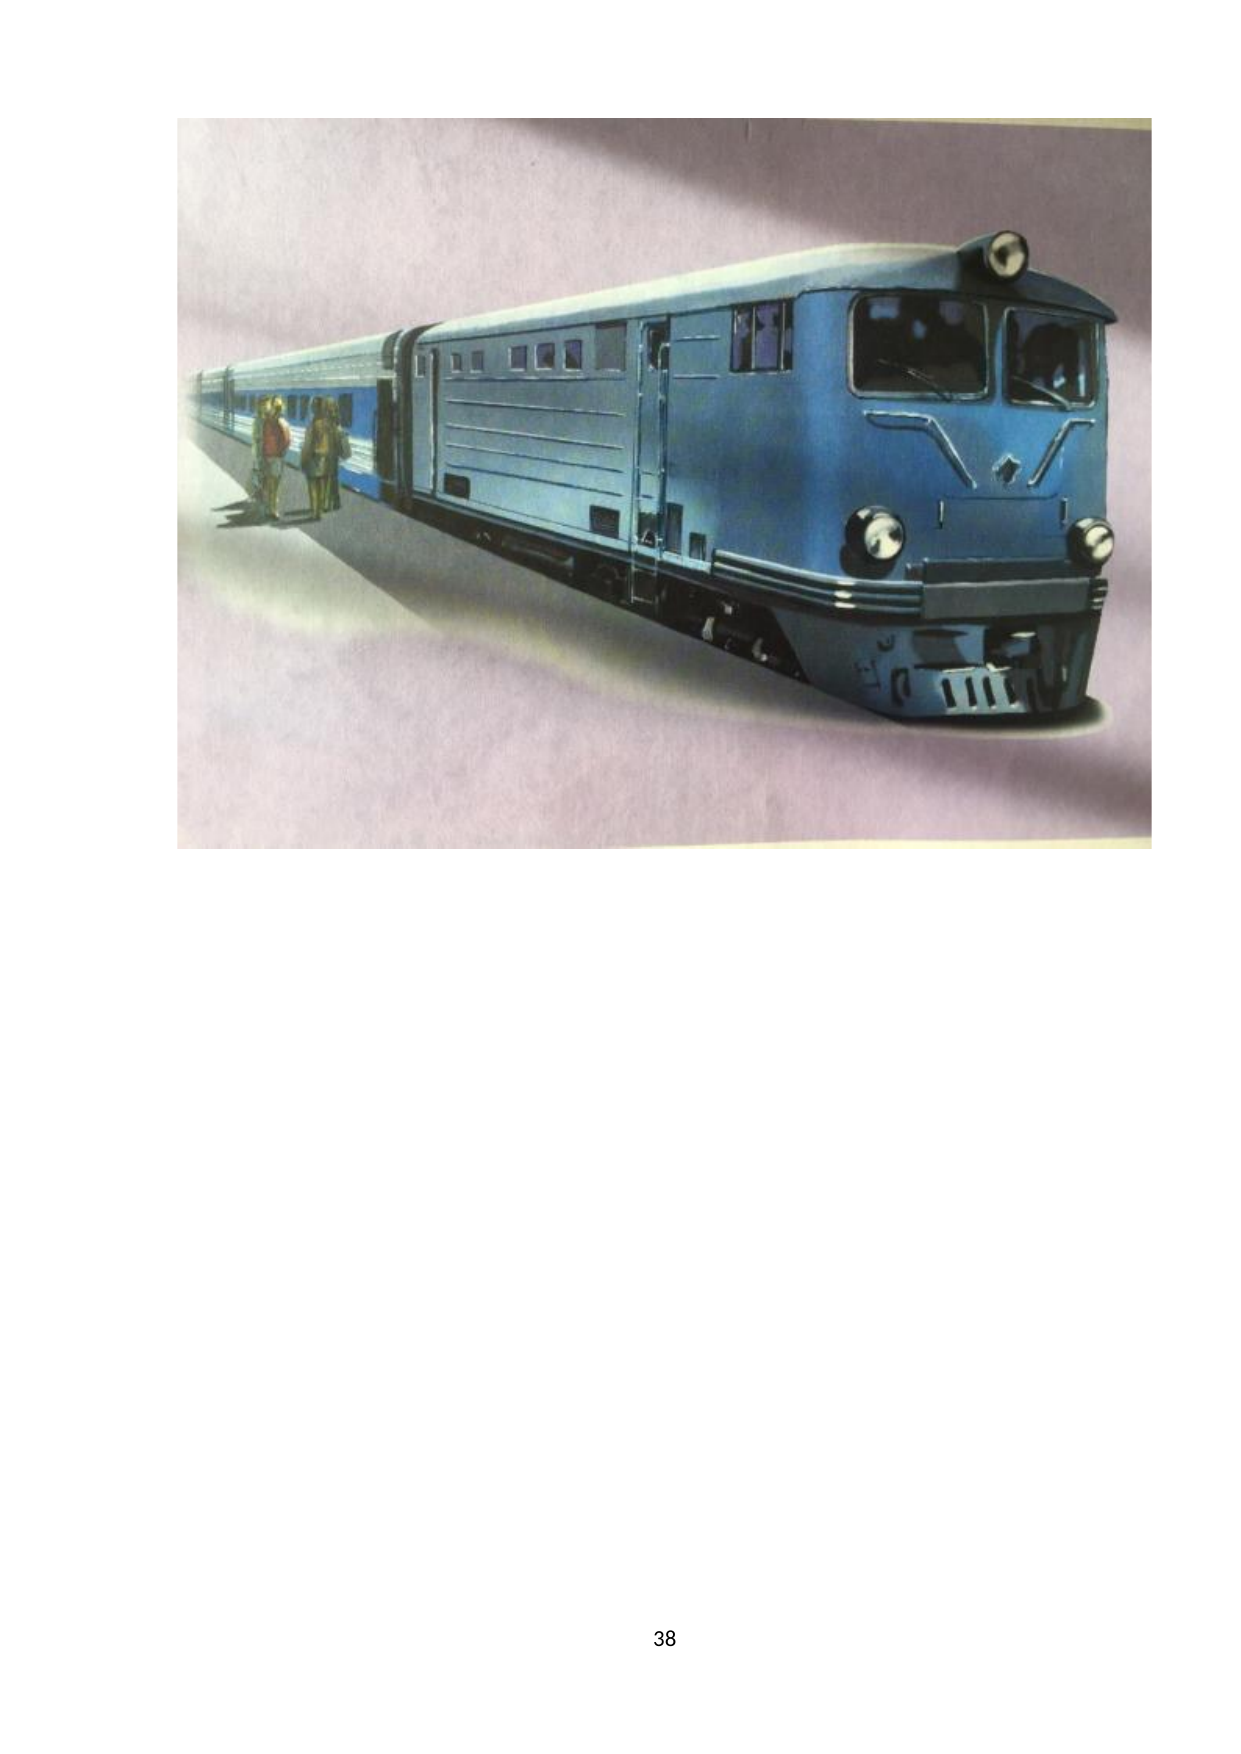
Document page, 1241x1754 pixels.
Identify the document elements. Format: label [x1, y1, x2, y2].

picture [177, 118, 1152, 849]
